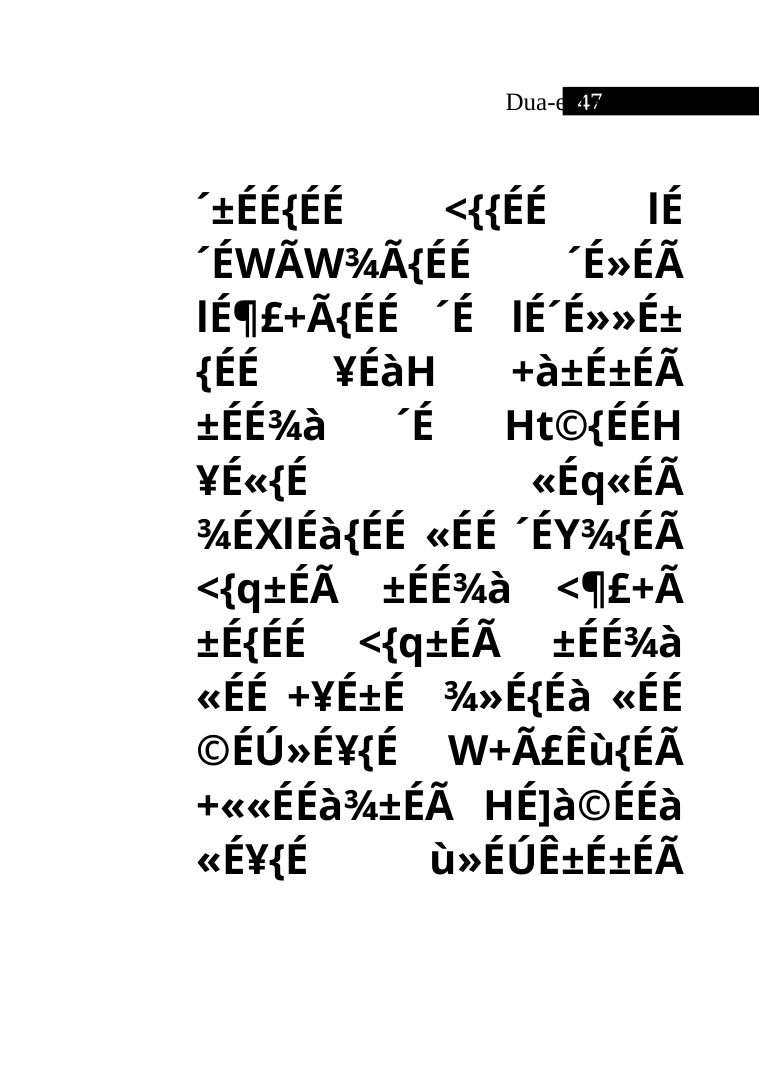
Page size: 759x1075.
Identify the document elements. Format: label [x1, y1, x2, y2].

text [196, 181, 684, 885]
